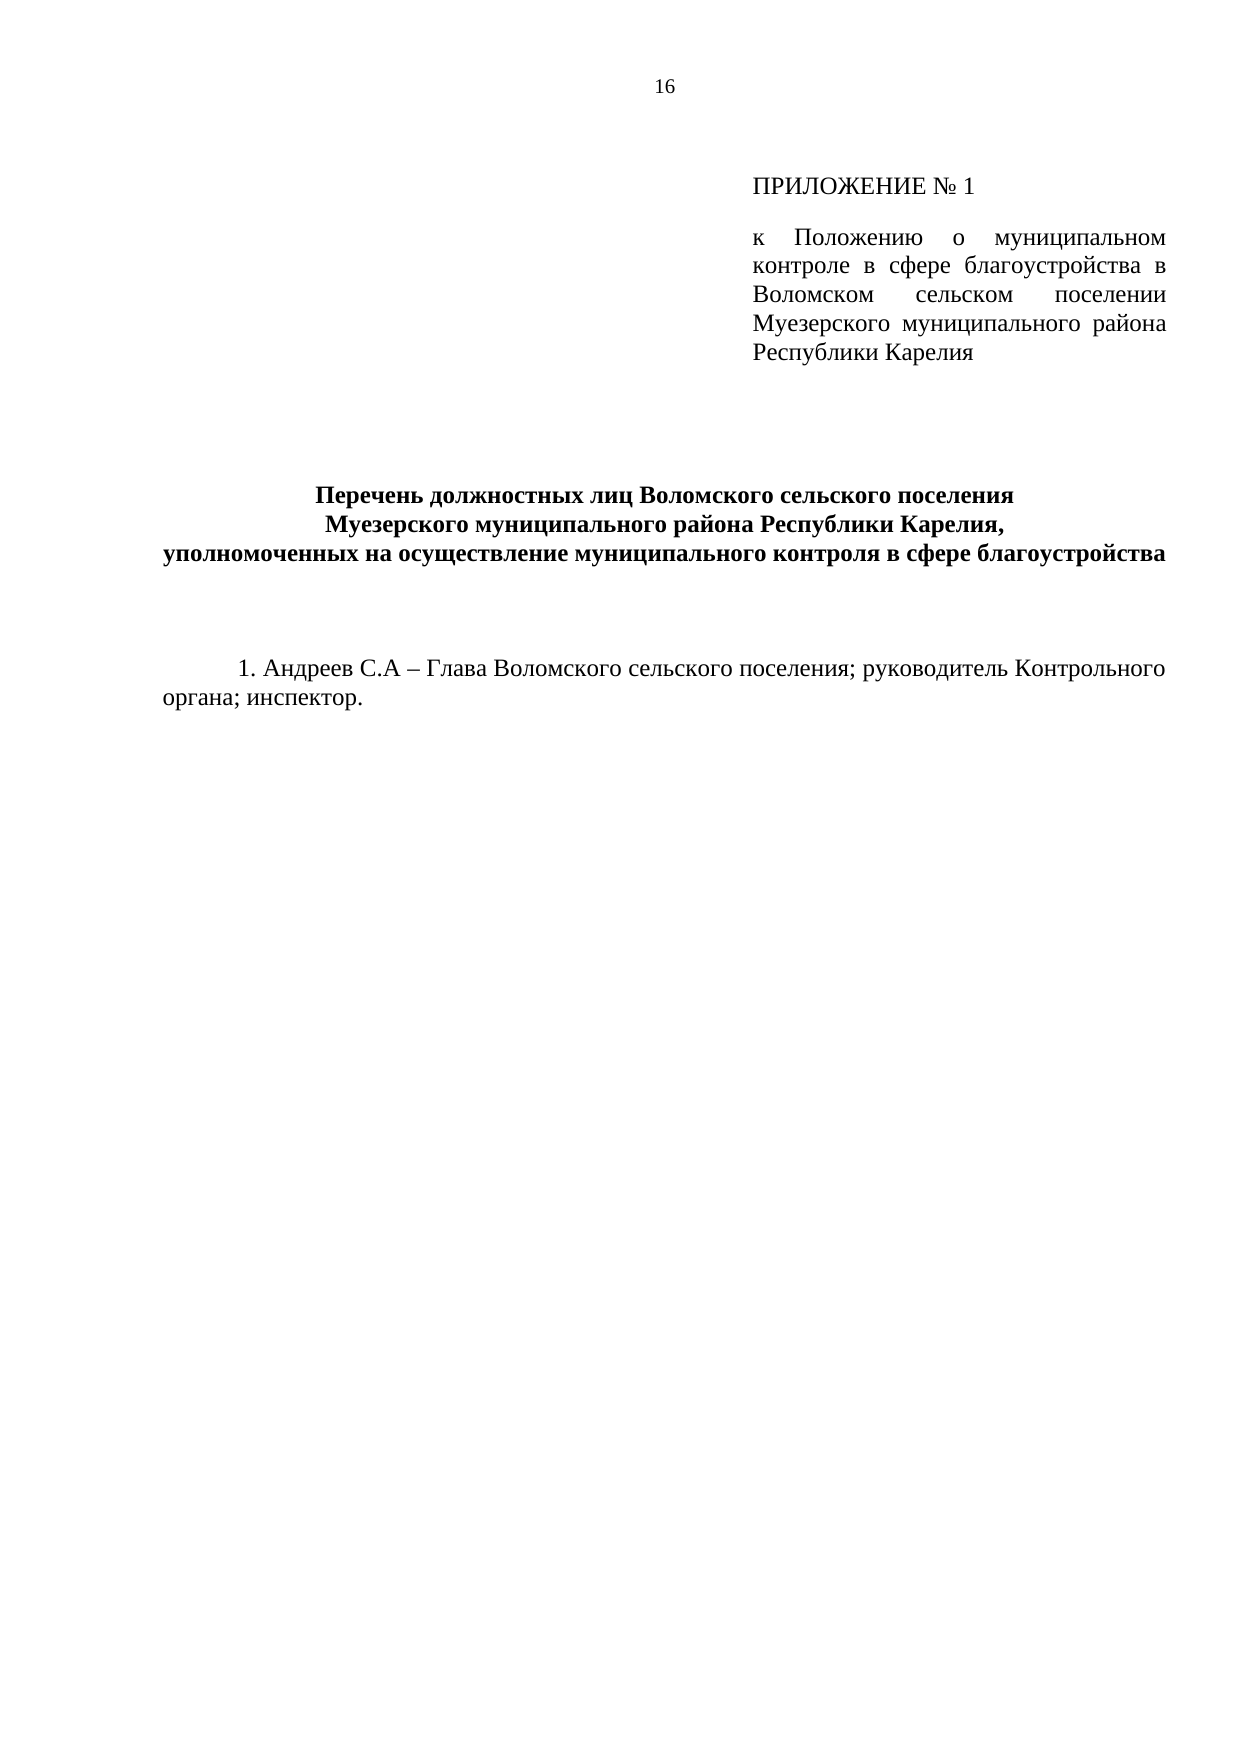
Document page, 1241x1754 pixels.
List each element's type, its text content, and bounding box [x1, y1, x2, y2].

text 1. Андреев С.А – Глава Воломского сельского поселения; руководитель Контрольного органа; инспектор. [162, 653, 1167, 710]
text ПРИЛОЖЕНИЕ № 1 [752, 176, 1167, 199]
text уполномоченных на осуществление муниципального контроля в сфере благоустройства [162, 538, 1167, 567]
text Перечень должностных лиц Воломского сельского поселения [162, 480, 1167, 509]
text Муезерского муниципального района Республики Карелия, [162, 509, 1167, 538]
text к Положению о муниципальном контроле в сфере благоустройства в Воломском сельском поселении Муезерского муниципального района Республики Карелия [752, 222, 1167, 365]
